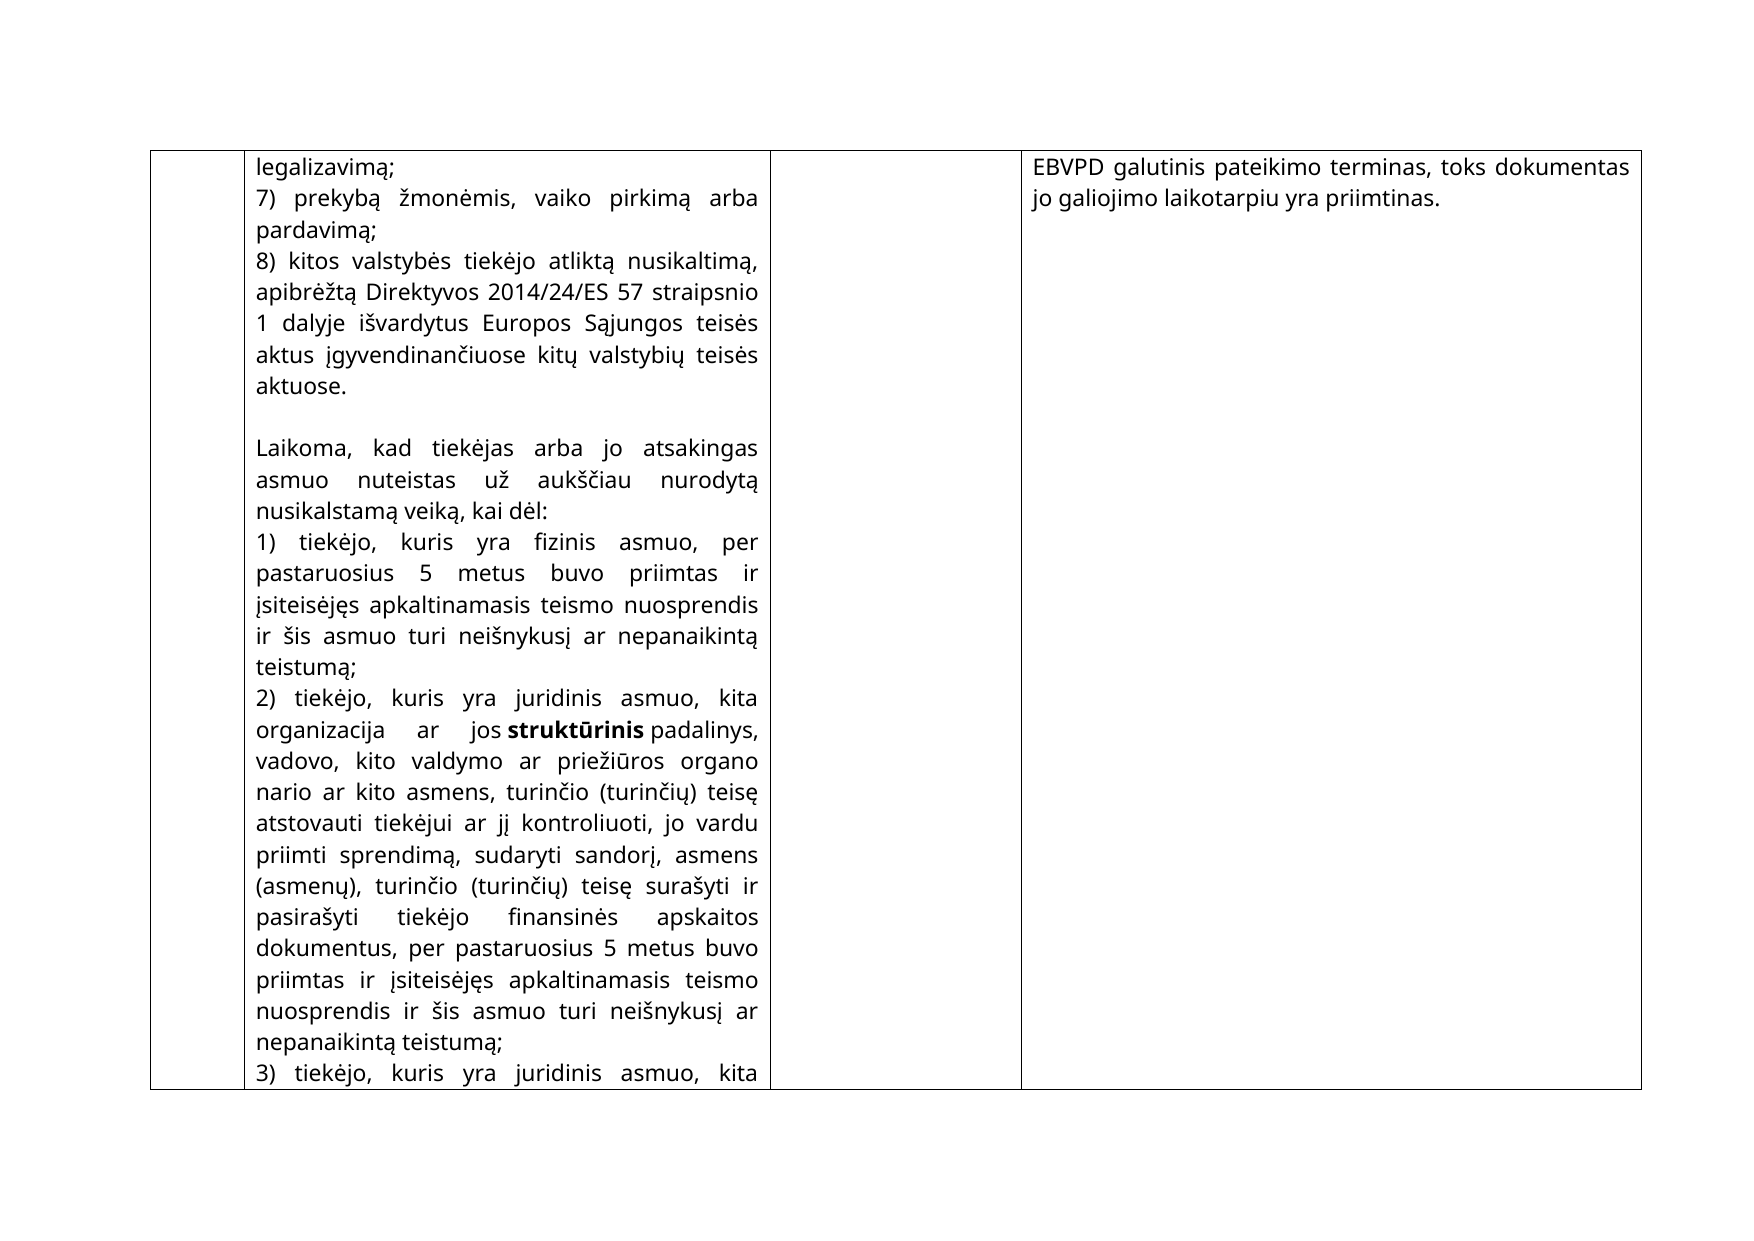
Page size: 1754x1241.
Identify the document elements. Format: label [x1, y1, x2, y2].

table_cell [1022, 151, 1641, 1088]
table_cell [771, 151, 1021, 1088]
table_cell [245, 151, 770, 1088]
table_cell [151, 151, 244, 1088]
